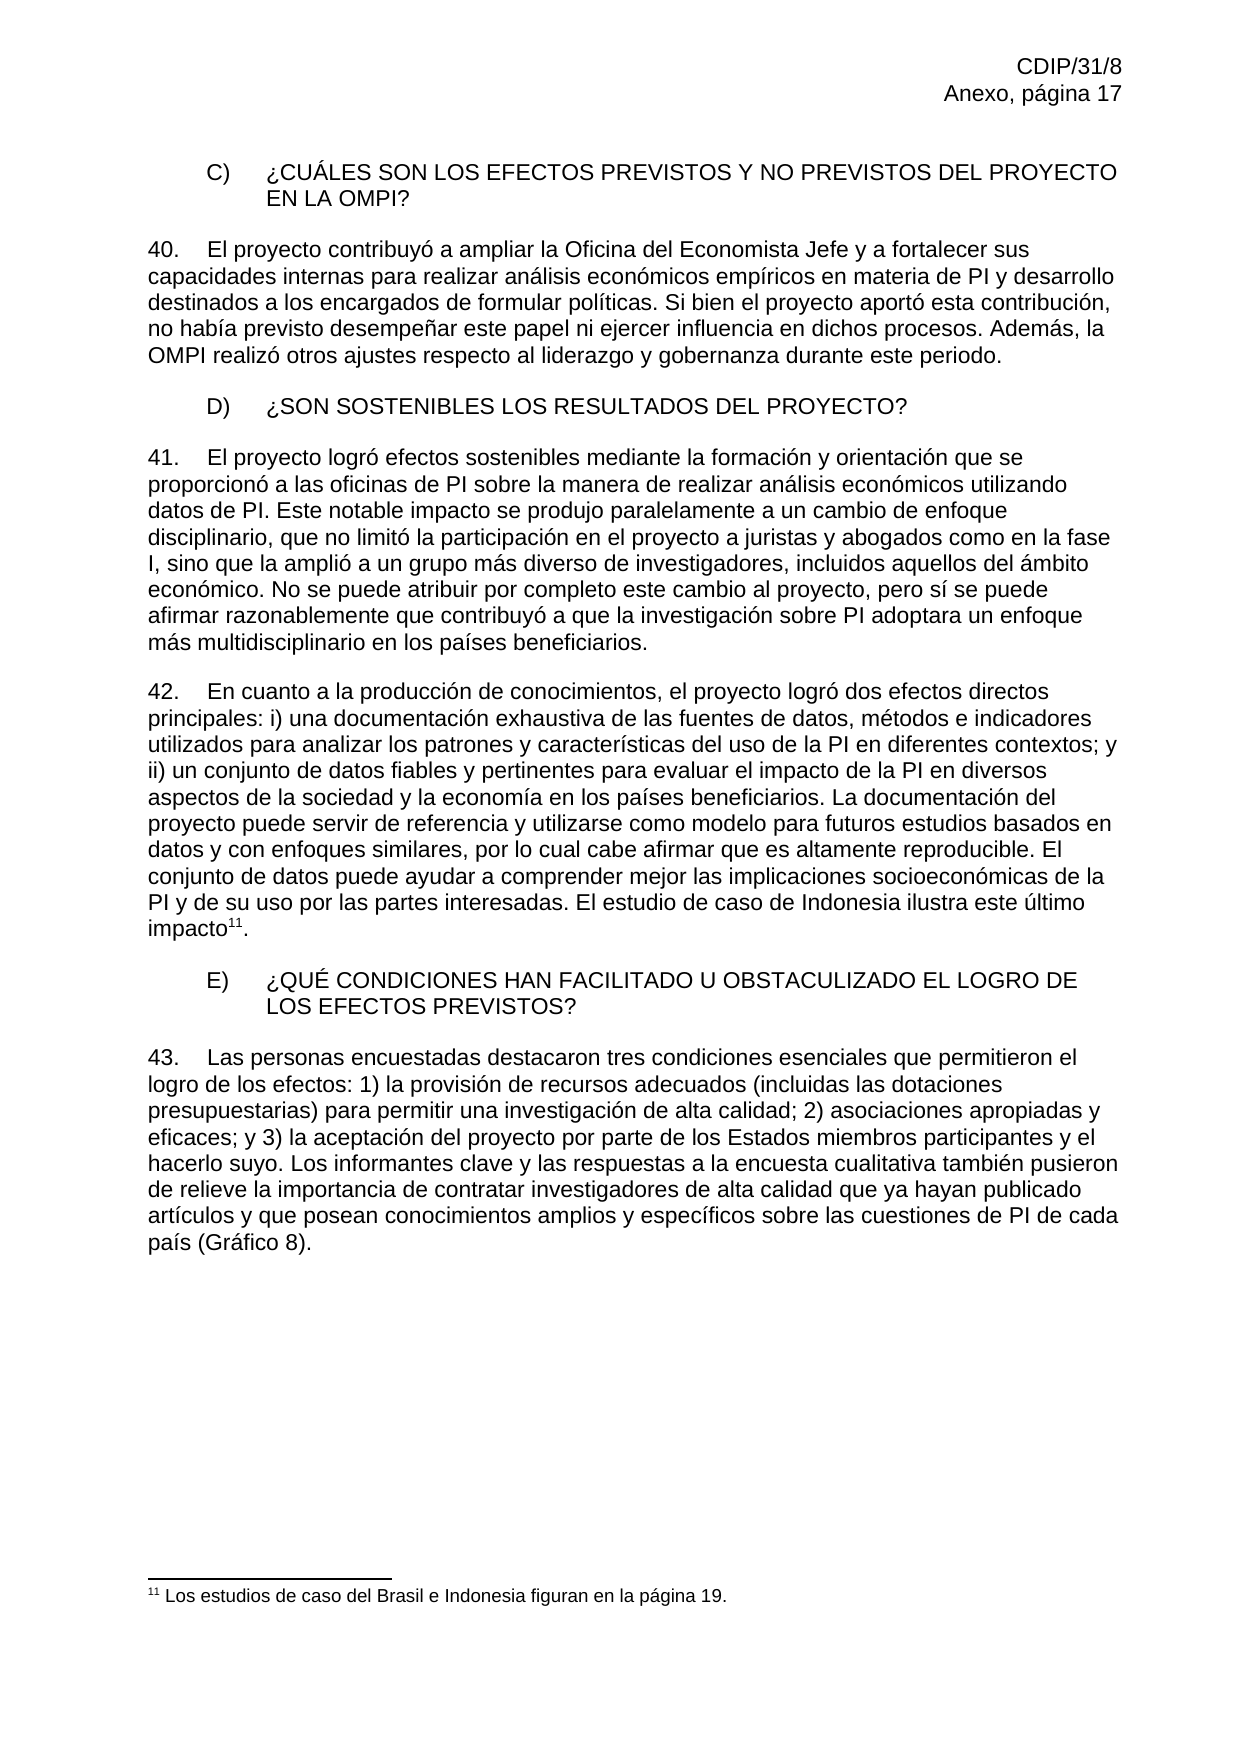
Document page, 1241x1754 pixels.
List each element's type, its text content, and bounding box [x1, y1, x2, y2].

text Las personas encuestadas destacaron tres condiciones esenciales que permitieron el logro de los efectos: 1) la provisión de recursos adecuados (incluidas las dotaciones presupuestarias) para permitir una investigación de alta calidad; 2) asociaciones apropiadas y eficaces; y 3) la aceptación del proyecto por parte de los Estados miembros participantes y el hacerlo suyo. Los informantes clave y las respuestas a la encuesta cualitativa también pusieron de relieve la importancia de contratar investigadores de alta calidad que ya hayan publicado artículos y que posean conocimientos amplios y específicos sobre las cuestiones de PI de cada país (gráfico 8). [148, 1044, 1122, 1255]
subtitle ¿Son sostenibles los resultados del proyecto? [206, 393, 1122, 419]
text En cuanto a la producción de conocimientos, el proyecto logró dos efectos directos principales: i) una documentación exhaustiva de las fuentes de datos, métodos e indicadores utilizados para analizar los patrones y características del uso de la PI en diferentes contextos; y ii) un conjunto de datos fiables y pertinentes para evaluar el impacto de la PI en diversos aspectos de la sociedad y la economía en los países beneficiarios. La documentación del proyecto puede servir de referencia y utilizarse como modelo para futuros estudios basados en datos y con enfoques similares, por lo cual cabe afirmar que es altamente reproducible. El conjunto de datos puede ayudar a comprender mejor las implicaciones socioeconómicas de la PI y de su uso por las partes interesadas. El estudio de caso de Indonesia ilustra este último impacto. [148, 678, 1122, 942]
subtitle ¿Qué condiciones han facilitado u obstaculizado el logro de los efectos previstos? [206, 967, 1122, 1019]
text El proyecto logró efectos sostenibles mediante la formación y orientación que se proporcionó a las oficinas de PI sobre la manera de realizar análisis económicos utilizando datos de PI. Este notable impacto se produjo paralelamente a un cambio de enfoque disciplinario, que no limitó la participación en el proyecto a juristas y abogados como en la fase I, sino que la amplió a un grupo más diverso de investigadores, incluidos aquellos del ámbito económico. No se puede atribuir por completo este cambio al proyecto, pero sí se puede afirmar razonablemente que contribuyó a que la investigación sobre PI adoptara un enfoque más multidisciplinario en los países beneficiarios. [148, 444, 1122, 655]
subtitle ¿Cuáles son los efectos previstos y no previstos del proyecto en la OMPI? [206, 158, 1122, 211]
text El proyecto contribuyó a ampliar la Oficina del Economista Jefe y a fortalecer sus capacidades internas para realizar análisis económicos empíricos en materia de PI y desarrollo destinados a los encargados de formular políticas. Si bien el proyecto aportó esta contribución, no había previsto desempeñar este papel ni ejercer influencia en dichos procesos. Además, la OMPI realizó otros ajustes respecto al liderazgo y gobernanza durante este periodo. [148, 236, 1122, 368]
